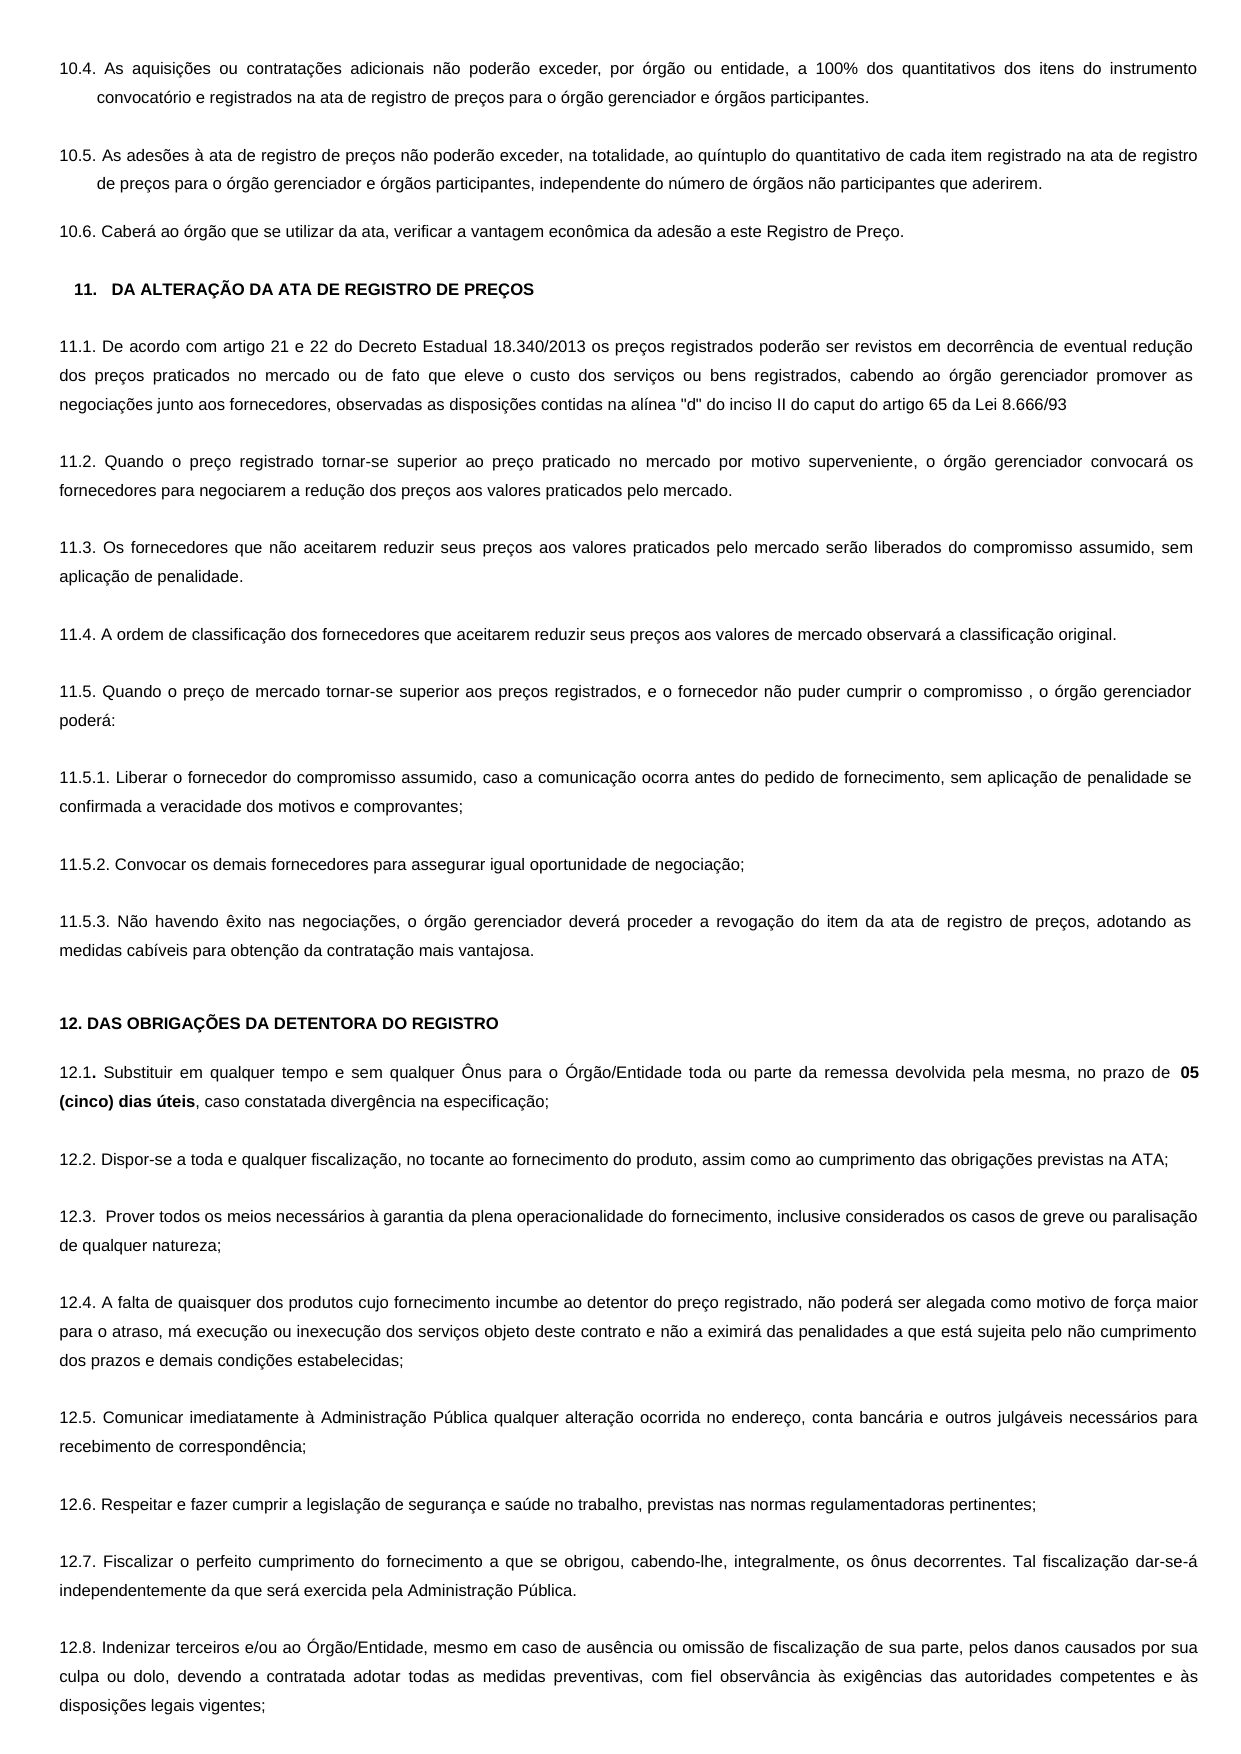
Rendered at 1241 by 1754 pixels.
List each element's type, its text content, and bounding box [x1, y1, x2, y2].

text 11.2. Quando o preço registrado tornar-se superior ao preço praticado no mercado por motivo superveniente, o órgão gerenciador convocará os fornecedores para negociarem a redução dos preços aos valores praticados pelo mercado. [59, 452, 1194, 500]
text 11.5.3. Não havendo êxito nas negociações, o órgão gerenciador deverá proceder a revogação do item da ata de registro de preços, adotando as medidas cabíveis para obtenção da contratação mais vantajosa. [59, 912, 1194, 960]
text 12.8. Indenizar terceiros e/ou ao Órgão/Entidade, mesmo em caso de ausência ou omissão de fiscalização de sua parte, pelos danos causados por sua culpa ou dolo, devendo a contratada adotar todas as medidas preventivas, com fiel observância às exigências das autoridades competentes e às disposições legais vigentes; [59, 1638, 1199, 1715]
text 12.2. Dispor-se a toda e qualquer fiscalização, no tocante ao fornecimento do produto, assim como ao cumprimento das obrigações previstas na ATA; [59, 1149, 1199, 1168]
text 11.1. De acordo com artigo 21 e 22 do Decreto Estadual 18.340/2013 os preços registrados poderão ser revistos em decorrência de eventual redução dos preços praticados no mercado ou de fato que eleve o custo dos serviços ou bens registrados, cabendo ao órgão gerenciador promover as negociações junto aos fornecedores, observadas as disposições contidas na alínea "d" do inciso II do caput do artigo 65 da Lei 8.666/93 [59, 337, 1194, 414]
text 11.4. A ordem de classificação dos fornecedores que aceitarem reduzir seus preços aos valores de mercado observará a classificação original. [59, 624, 1194, 644]
list Caberá ao órgão que se utilizar da ata, verificar a vantagem econômica da adesão a este Registro de Preço. [59, 222, 1199, 241]
text 12.7. Fiscalizar o perfeito cumprimento do fornecimento a que se obrigou, cabendo-lhe, integralmente, os ônus decorrentes. Tal fiscalização dar-se-á independentemente da que será exercida pela Administração Pública. [59, 1552, 1199, 1600]
list As adesões à ata de registro de preços não poderão exceder, na totalidade, ao quíntuplo do quantitativo de cada item registrado na ata de registro de preços para o órgão gerenciador e órgãos participantes, independente do número de órgãos não participantes que aderirem. [59, 145, 1199, 193]
text 11.5.1. Liberar o fornecedor do compromisso assumido, caso a comunicação ocorra antes do pedido de fornecimento, sem aplicação de penalidade se confirmada a veracidade dos motivos e comprovantes; [59, 768, 1194, 816]
text 12.1. Substituir em qualquer tempo e sem qualquer Ônus para o Órgão/Entidade toda ou parte da remessa devolvida pela mesma, no prazo de 05 (cinco) dias úteis, caso constatada divergência na especificação; [59, 1063, 1199, 1111]
subtitle 12. DAS OBRIGAÇÕES DA DETENTORA DO REGISTRO [59, 1014, 1199, 1033]
text 12.5. Comunicar imediatamente à Administração Pública qualquer alteração ocorrida no endereço, conta bancária e outros julgáveis necessários para recebimento de correspondência; [59, 1408, 1199, 1456]
list As aquisições ou contratações adicionais não poderão exceder, por órgão ou entidade, a 100% dos quantitativos dos itens do instrumento convocatório e registrados na ata de registro de preços para o órgão gerenciador e órgãos participantes. [59, 59, 1199, 107]
text 11.5. Quando o preço de mercado tornar-se superior aos preços registrados, e o fornecedor não puder cumprir o compromisso , o órgão gerenciador poderá: [59, 682, 1194, 730]
text 11.5.2. Convocar os demais fornecedores para assegurar igual oportunidade de negociação; [59, 854, 1194, 874]
text 11.3. Os fornecedores que não aceitarem reduzir seus preços aos valores praticados pelo mercado serão liberados do compromisso assumido, sem aplicação de penalidade. [59, 538, 1194, 586]
text 12.6. Respeitar e fazer cumprir a legislação de segurança e saúde no trabalho, previstas nas normas regulamentadoras pertinentes; [59, 1494, 1199, 1513]
list DA ALTERAÇÃO DA ATA DE REGISTRO DE PREÇOS [74, 279, 1199, 299]
text 12.3. Prover todos os meios necessários à garantia da plena operacionalidade do fornecimento, inclusive considerados os casos de greve ou paralisação de qualquer natureza; [59, 1207, 1199, 1255]
text 12.4. A falta de quaisquer dos produtos cujo fornecimento incumbe ao detentor do preço registrado, não poderá ser alegada como motivo de força maior para o atraso, má execução ou inexecução dos serviços objeto deste contrato e não a eximirá das penalidades a que está sujeita pelo não cumprimento dos prazos e demais condições estabelecidas; [59, 1293, 1199, 1370]
